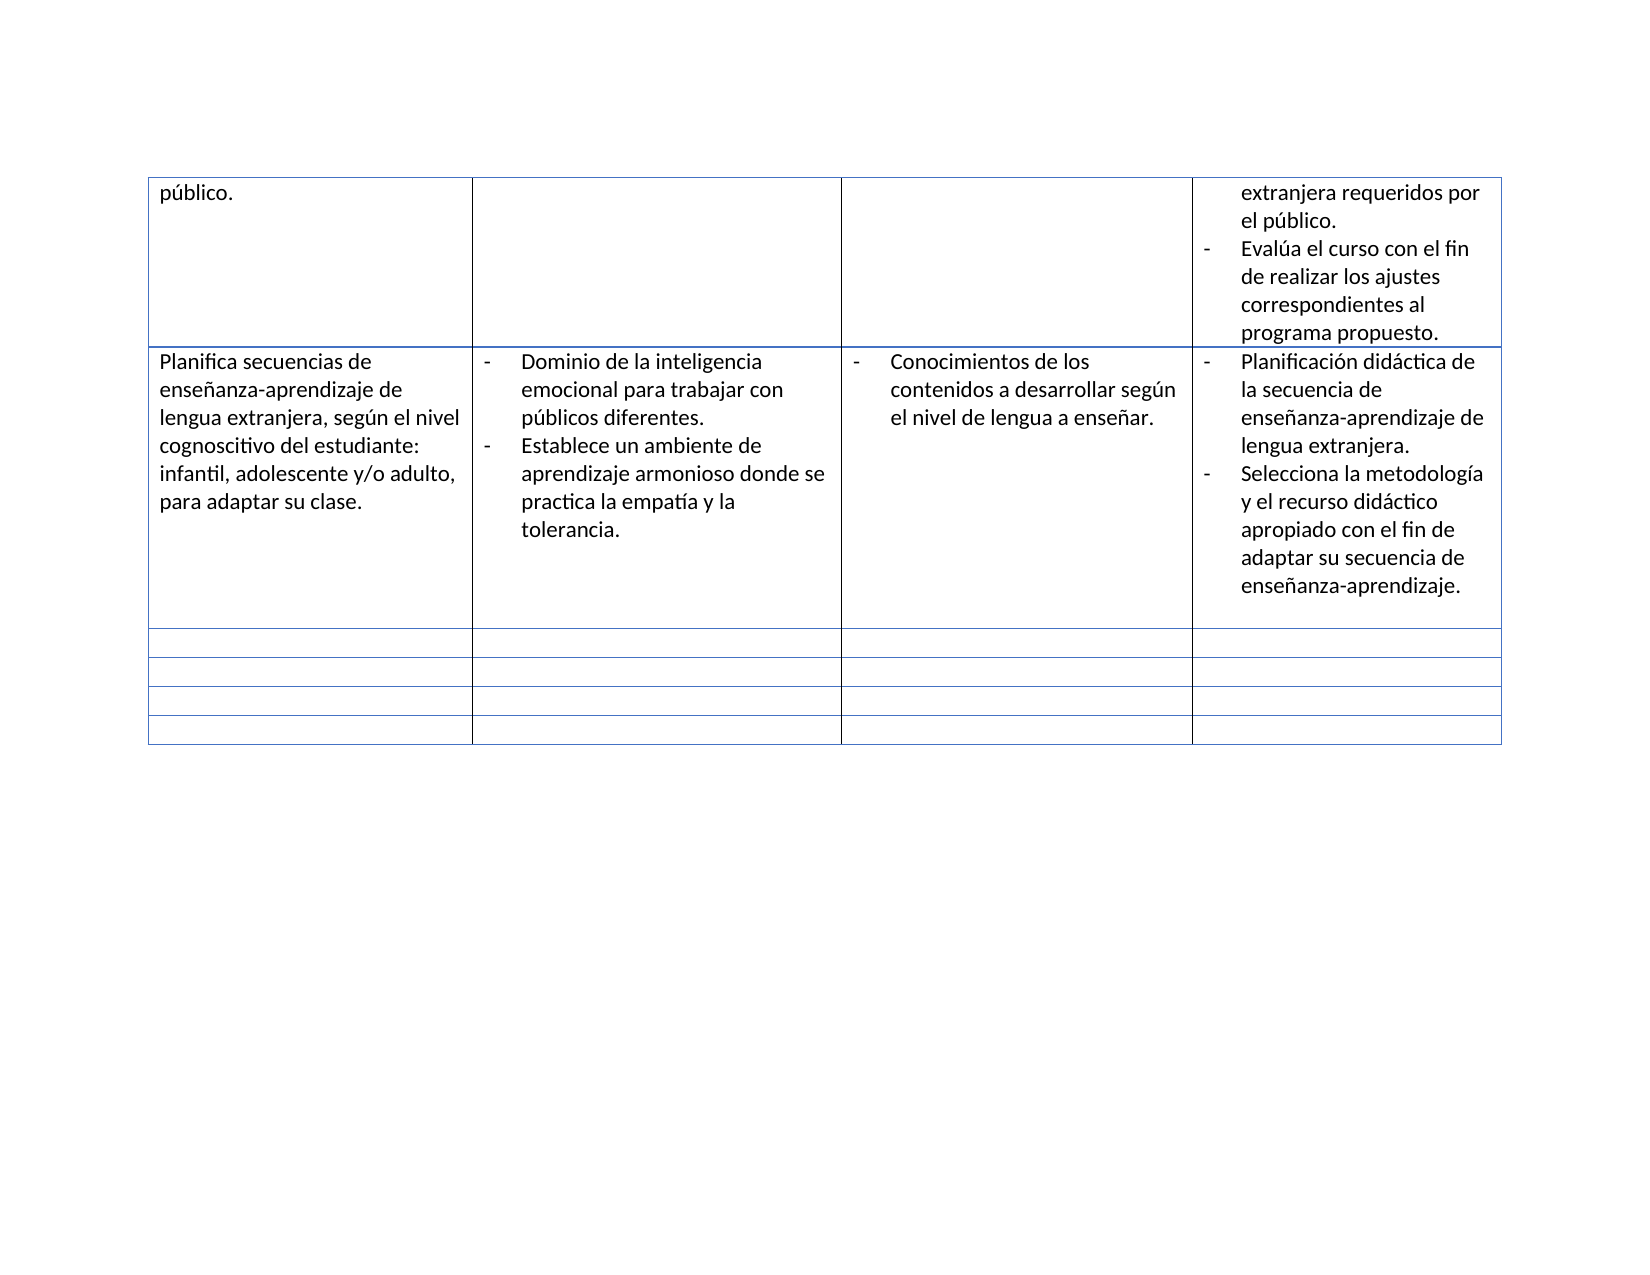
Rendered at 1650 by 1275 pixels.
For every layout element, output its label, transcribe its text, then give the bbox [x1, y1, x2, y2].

table_cell [149, 658, 472, 686]
table_cell [842, 716, 1192, 744]
table_cell [842, 629, 1192, 657]
table_cell [149, 687, 472, 715]
table_cell [473, 687, 841, 715]
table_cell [473, 178, 841, 346]
table_cell Planifica secuencias de enseñanza-aprendizaje de lengua extranjera, según el nivel cognoscitivo del estudiante: infantil, adolescente y/o adulto, para adaptar su clase. [149, 348, 472, 628]
table_cell [473, 629, 841, 657]
table_cell [1193, 629, 1501, 657]
table_cell [149, 629, 472, 657]
table_cell [842, 687, 1192, 715]
table_cell [1193, 658, 1501, 686]
table_cell [1193, 687, 1501, 715]
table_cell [1193, 178, 1501, 346]
table_cell Planificación didáctica de la secuencia de enseñanza-aprendizaje de lengua extranjera. Selecciona la metodología y el recurso didáctico apropiado con el fin de adaptar su secuencia de enseñanza-aprendizaje. [1193, 348, 1501, 628]
table_cell [1193, 716, 1501, 744]
table_cell [473, 658, 841, 686]
table_cell [149, 716, 472, 744]
table_cell [842, 658, 1192, 686]
table_cell Dominio de la inteligencia emocional para trabajar con públicos diferentes. Establece un ambiente de aprendizaje armonioso donde se practica la empatía y la tolerancia. [473, 348, 841, 628]
table_cell Conocimientos de los contenidos a desarrollar según el nivel de lengua a enseñar. [842, 348, 1192, 628]
table_cell [473, 716, 841, 744]
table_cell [149, 178, 472, 346]
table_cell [842, 178, 1192, 346]
